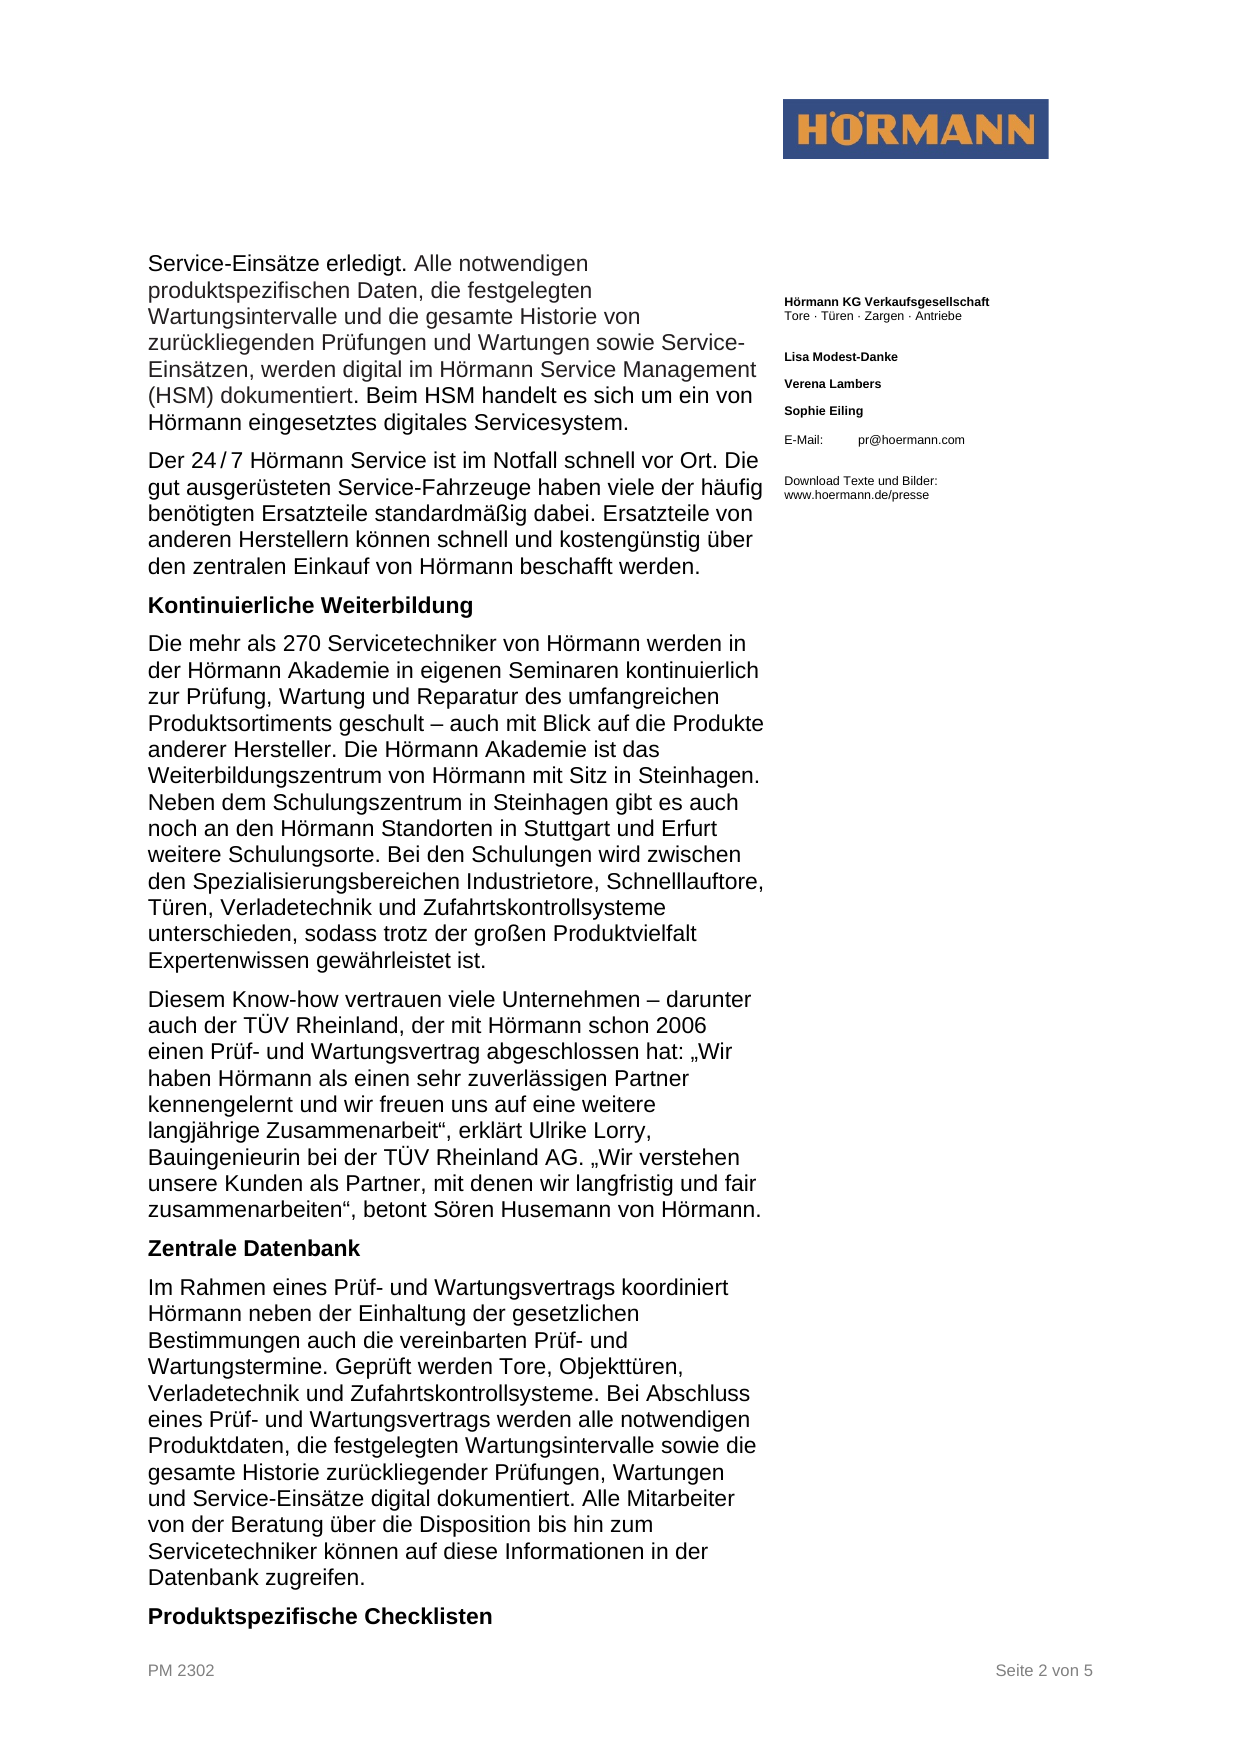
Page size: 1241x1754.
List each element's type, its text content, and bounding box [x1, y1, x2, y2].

text Produktspezifische Checklisten [148, 1603, 766, 1629]
text Der 24 / 7 Hörmann Service ist im Notfall schnell vor Ort. Die gut ausgerüsteten Service-Fahrzeuge haben viele der häufig benötigten Ersatzteile standardmäßig dabei. Ersatzteile von anderen Herstellern können schnell und kostengünstig über den zentralen Einkauf von Hörmann beschafft werden. [148, 447, 766, 579]
text Kontinuierliche Weiterbildung [148, 592, 766, 618]
text Im Rahmen eines Prüf- und Wartungsvertrags koordiniert Hörmann neben der Einhaltung der gesetzlichen Bestimmungen auch die vereinbarten Prüf- und Wartungstermine. Geprüft werden Tore, Objekttüren, Verladetechnik und Zufahrtskontrollsysteme. Bei Abschluss eines Prüf- und Wartungsvertrags werden alle notwendigen Produktdaten, die festgelegten Wartungsintervalle sowie die gesamte Historie zurückliegender Prüfungen, Wartungen und Service-Einsätze digital dokumentiert. Alle Mitarbeiter von der Beratung über die Disposition bis hin zum Servicetechniker können auf diese Informationen in der Datenbank zugreifen. [148, 1274, 766, 1590]
picture [783, 99, 1049, 159]
text Diesem Know-how vertrauen viele Unternehmen – darunter auch der TÜV Rheinland, der mit Hörmann schon 2006 einen Prüf- und Wartungsvertrag abgeschlossen hat: „Wir haben Hörmann als einen sehr zuverlässigen Partner kennengelernt und wir freuen uns auf eine weitere langjährige Zusammenarbeit“, erklärt Ulrike Lorry, Bauingenieurin bei der TÜV Rheinland AG. „Wir verstehen unsere Kunden als Partner, mit denen wir langfristig und fair zusammenarbeiten“, betont Sören Husemann von Hörmann. [148, 986, 766, 1223]
text Zentrale Datenbank [148, 1235, 766, 1262]
text Die mehr als 270 Servicetechniker von Hörmann werden in der Hörmann Akademie in eigenen Seminaren kontinuierlich zur Prüfung, Wartung und Reparatur des umfangreichen Produktsortiments geschult – auch mit Blick auf die Produkte anderer Hersteller. Die Hörmann Akademie ist das Weiterbildungszentrum von Hörmann mit Sitz in Steinhagen. Neben dem Schulungszentrum in Steinhagen gibt es auch noch an den Hörmann Standorten in Stuttgart und Erfurt weitere Schulungsorte. Bei den Schulungen wird zwischen den Spezialisierungsbereichen Industrietore, Schnelllauftore, Türen, Verladetechnik und Zufahrtskontrollsysteme unterschieden, sodass trotz der großen Produktvielfalt Expertenwissen gewährleistet ist. [148, 630, 766, 973]
